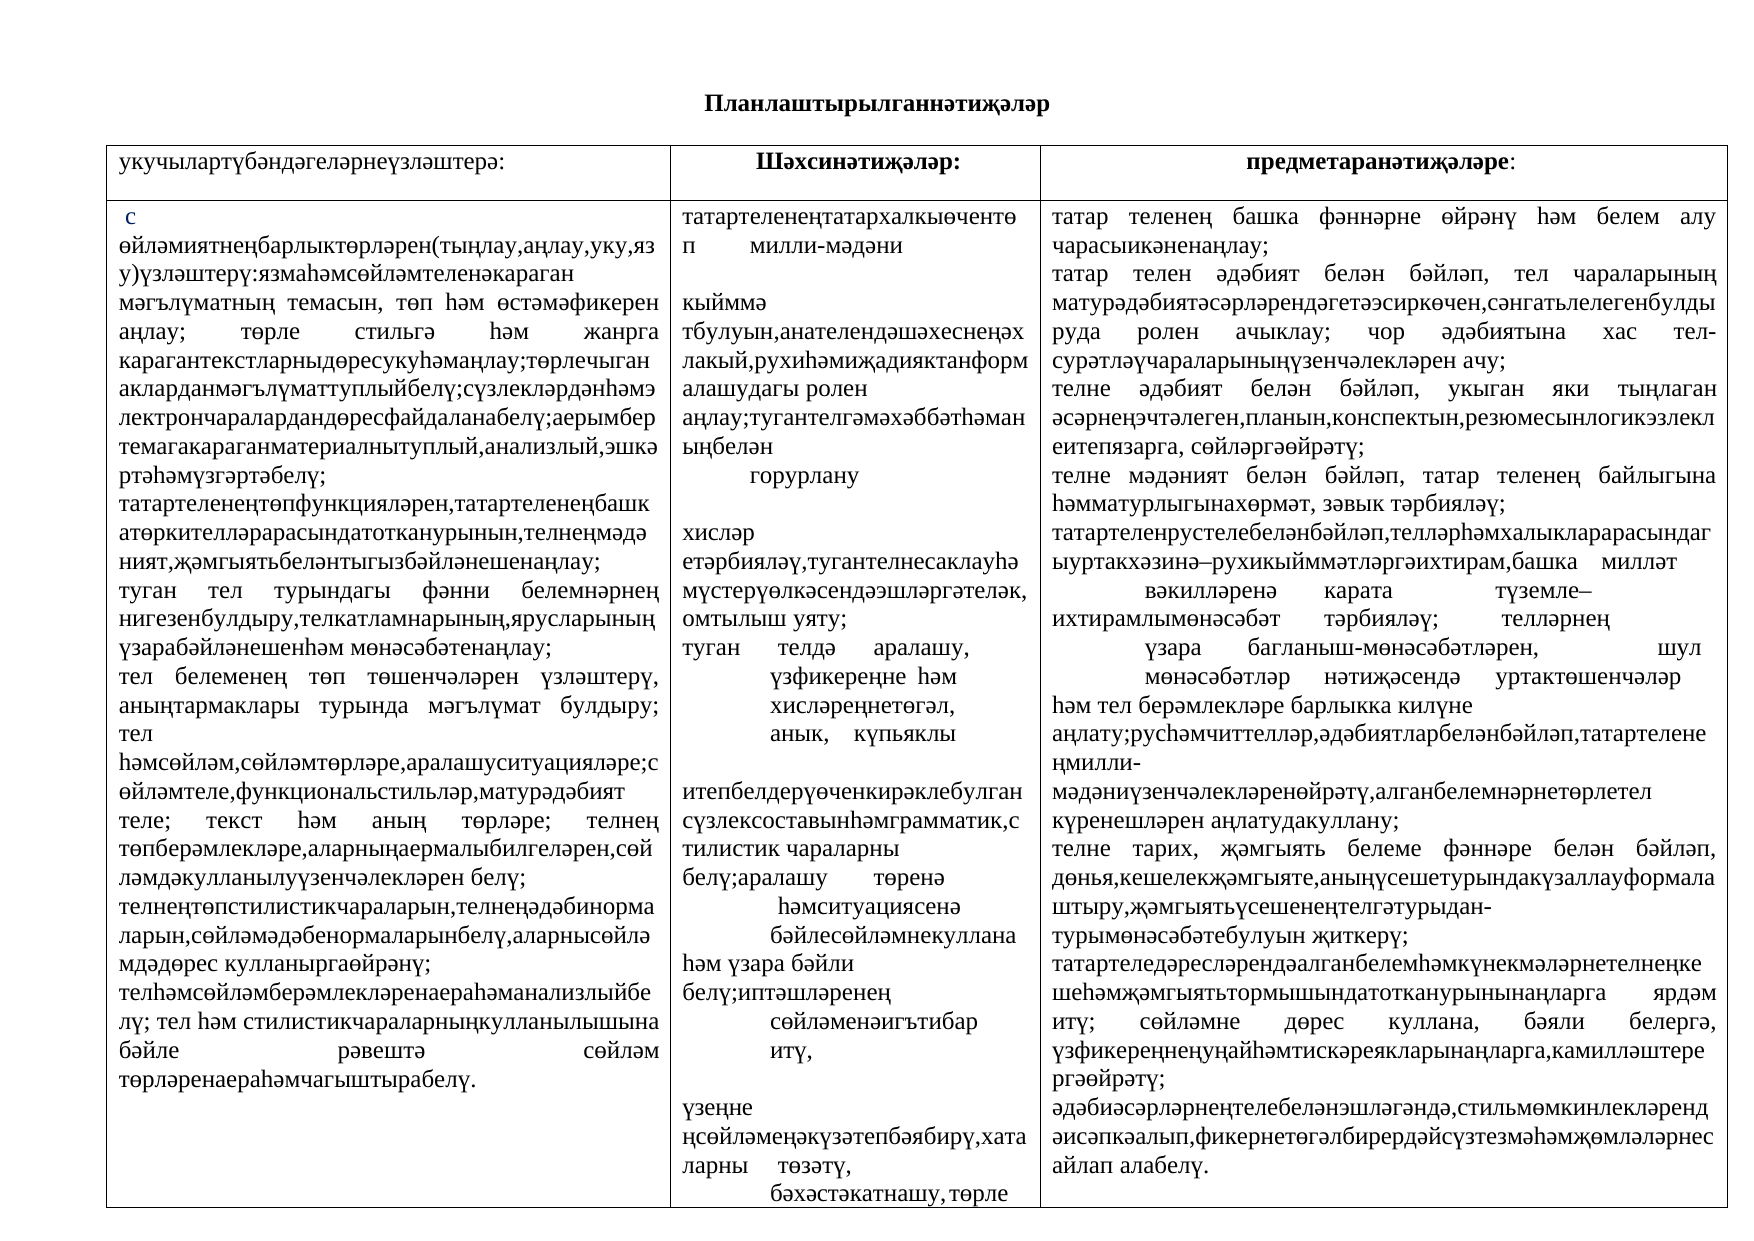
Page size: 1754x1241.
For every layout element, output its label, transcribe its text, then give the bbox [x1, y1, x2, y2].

subtitle Планлаштырылганнәтиҗәләр [117, 88, 1637, 117]
table_header Шәхсинәтиҗәләр: [671, 146, 1040, 200]
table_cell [1041, 201, 1727, 1207]
table_header укучылартүбәндәгеләрнеүзләштерә: [107, 146, 670, 200]
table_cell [107, 201, 670, 1207]
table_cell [671, 201, 1040, 1207]
table_header предметаранәтиҗәләре: [1041, 146, 1727, 200]
